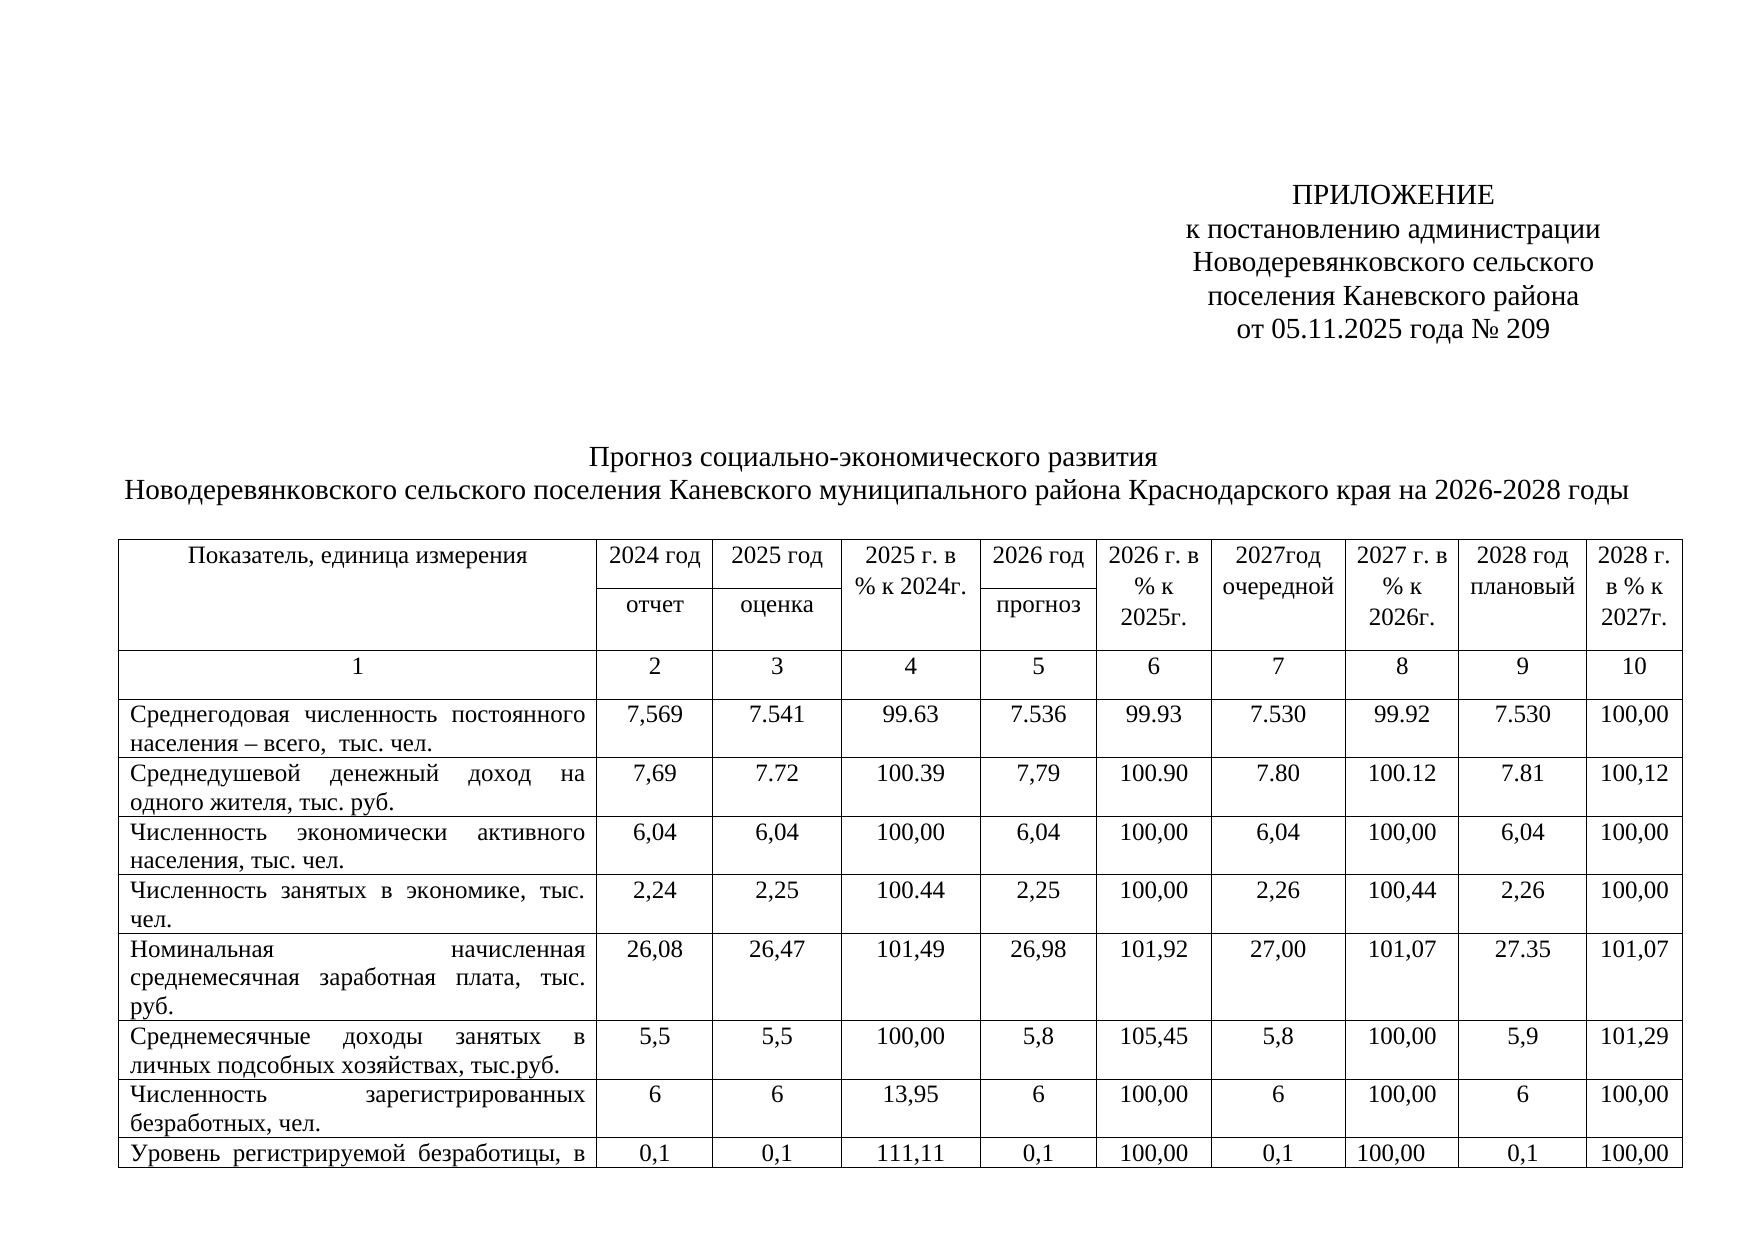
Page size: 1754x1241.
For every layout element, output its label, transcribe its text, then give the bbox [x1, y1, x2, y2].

table_cell 5,8 [981, 1021, 1096, 1078]
table_cell Среднемесячные доходы занятых в личных подсобных хозяйствах, тыс.руб. [119, 1021, 596, 1078]
table_cell 13,95 [842, 1080, 980, 1137]
table_cell 100,00 [1097, 817, 1211, 874]
table_cell 7.541 [713, 700, 841, 757]
table_cell 100,00 [1587, 1138, 1682, 1167]
table_cell 101,29 [1587, 1021, 1682, 1078]
table_cell 7.536 [981, 700, 1096, 757]
table_cell Уровень регистрируемой безработицы, в % к численности трудоспособного населения в трудоспособном возрасте [119, 1138, 596, 1167]
table_cell 9 [1459, 651, 1586, 698]
table_cell 0,1 [597, 1138, 712, 1167]
table_header 2024 год [597, 540, 712, 588]
table_cell 100,00 [842, 817, 980, 874]
table_cell 6 [1097, 651, 1211, 698]
table_cell 100.39 [842, 758, 980, 816]
table_cell 6,04 [597, 817, 712, 874]
table_cell 101,92 [1097, 934, 1211, 1020]
table_cell 4 [842, 651, 980, 698]
table_cell 6 [981, 1080, 1096, 1137]
table_cell 2,26 [1212, 875, 1345, 933]
table_cell 100,12 [1587, 758, 1682, 816]
table_cell 7.530 [1459, 700, 1586, 757]
table_header 2026 г. в % к 2025г. [1097, 540, 1211, 650]
table_header Показатель, единица измерения [119, 540, 596, 650]
table_cell 26,47 [713, 934, 841, 1020]
text к постановлению администрации [1151, 211, 1636, 244]
table_cell 2,26 [1459, 875, 1586, 933]
table_cell 26,98 [981, 934, 1096, 1020]
table_cell Численность экономически активного населения, тыс. чел. [119, 817, 596, 874]
table_cell 100.44 [842, 875, 980, 933]
table_cell Номинальная начисленная среднемесячная заработная плата, тыс. руб. [119, 934, 596, 1020]
text Прогноз социально-экономического развития Новодеревянковского сельского поселения Каневского муниципального района Краснодарского края на 2026-2028 годы [118, 439, 1636, 506]
table_cell 100,00 [1587, 875, 1682, 933]
table_cell 6,04 [981, 817, 1096, 874]
table_cell 6 [597, 1080, 712, 1137]
table_cell 100,00 [1346, 1080, 1458, 1137]
table_cell 100,00 [1587, 700, 1682, 757]
table_cell 2,24 [597, 875, 712, 933]
table_cell 100,00 [1587, 817, 1682, 874]
table_cell 100,00 [1097, 875, 1211, 933]
text ПРИЛОЖЕНИЕ [1151, 177, 1636, 211]
table_cell 7.72 [713, 758, 841, 816]
table_cell 5,8 [1212, 1021, 1345, 1078]
table_header 2026 год [981, 540, 1096, 588]
table_cell 99.93 [1097, 700, 1211, 757]
table_cell 2 [597, 651, 712, 698]
table_cell 26,08 [597, 934, 712, 1020]
table_cell 6 [1459, 1080, 1586, 1137]
table_cell 5,5 [597, 1021, 712, 1078]
table_header 2027год очередной [1212, 540, 1345, 650]
table_cell 0,1 [981, 1138, 1096, 1167]
table_cell Среднедушевой денежный доход на одного жителя, тыс. руб. [119, 758, 596, 816]
table_cell 105,45 [1097, 1021, 1211, 1078]
table_cell 100.90 [1097, 758, 1211, 816]
table_cell 8 [1346, 651, 1458, 698]
text от 05.11.2025 года № 209 [1151, 311, 1636, 345]
text Новодеревянковского сельского [1151, 244, 1636, 278]
table_cell 7 [1212, 651, 1345, 698]
table_cell Численность занятых в экономике, тыс. чел. [119, 875, 596, 933]
table_cell 100,00 [1346, 817, 1458, 874]
table_cell 6,04 [1459, 817, 1586, 874]
text поселения Каневского района [1151, 278, 1636, 311]
table_cell 1 [119, 651, 596, 698]
table_cell 7.530 [1212, 700, 1345, 757]
table_cell 6,04 [713, 817, 841, 874]
table_cell отчет [597, 589, 712, 650]
table_cell 100,00 [1346, 1138, 1458, 1167]
table_cell Среднегодовая численность постоянного населения – всего, тыс. чел. [119, 700, 596, 757]
table_header 2025 год [713, 540, 841, 588]
table_cell Численность зарегистрированных безработных, чел. [119, 1080, 596, 1137]
table_cell 100,00 [1097, 1138, 1211, 1167]
table_cell прогноз [981, 589, 1096, 650]
table_cell 7,69 [597, 758, 712, 816]
table_cell 0,1 [713, 1138, 841, 1167]
table_cell 7.80 [1212, 758, 1345, 816]
table_cell 5 [981, 651, 1096, 698]
table_cell 99.92 [1346, 700, 1458, 757]
table_cell 7,79 [981, 758, 1096, 816]
table_cell 101,07 [1346, 934, 1458, 1020]
table_cell 10 [1587, 651, 1682, 698]
table_cell 100,44 [1346, 875, 1458, 933]
table_cell 7.81 [1459, 758, 1586, 816]
table_cell 0,1 [1459, 1138, 1586, 1167]
table_cell 100,00 [1097, 1080, 1211, 1137]
table_cell 100,00 [1587, 1080, 1682, 1137]
table_cell 27,00 [1212, 934, 1345, 1020]
table_cell 2,25 [713, 875, 841, 933]
table_header 2025 г. в % к 2024г. [842, 540, 980, 650]
table_cell 27.35 [1459, 934, 1586, 1020]
table_cell 5,9 [1459, 1021, 1586, 1078]
table_cell 6,04 [1212, 817, 1345, 874]
table_cell 2,25 [981, 875, 1096, 933]
table_cell 100,00 [1346, 1021, 1458, 1078]
table_cell 99.63 [842, 700, 980, 757]
table_header 2028 год плановый [1459, 540, 1586, 650]
table_cell 5,5 [713, 1021, 841, 1078]
table_cell 6 [713, 1080, 841, 1137]
table_cell 3 [713, 651, 841, 698]
table_cell 111,11 [842, 1138, 980, 1167]
table_cell 0,1 [1212, 1138, 1345, 1167]
table_cell 6 [1212, 1080, 1345, 1137]
table_cell оценка [713, 589, 841, 650]
table_cell 100.12 [1346, 758, 1458, 816]
table_cell 101,49 [842, 934, 980, 1020]
table_cell 7,569 [597, 700, 712, 757]
table_cell 100,00 [842, 1021, 980, 1078]
table_header 2028 г. в % к 2027г. [1587, 540, 1682, 650]
table_header 2027 г. в % к 2026г. [1346, 540, 1458, 650]
table_cell 101,07 [1587, 934, 1682, 1020]
